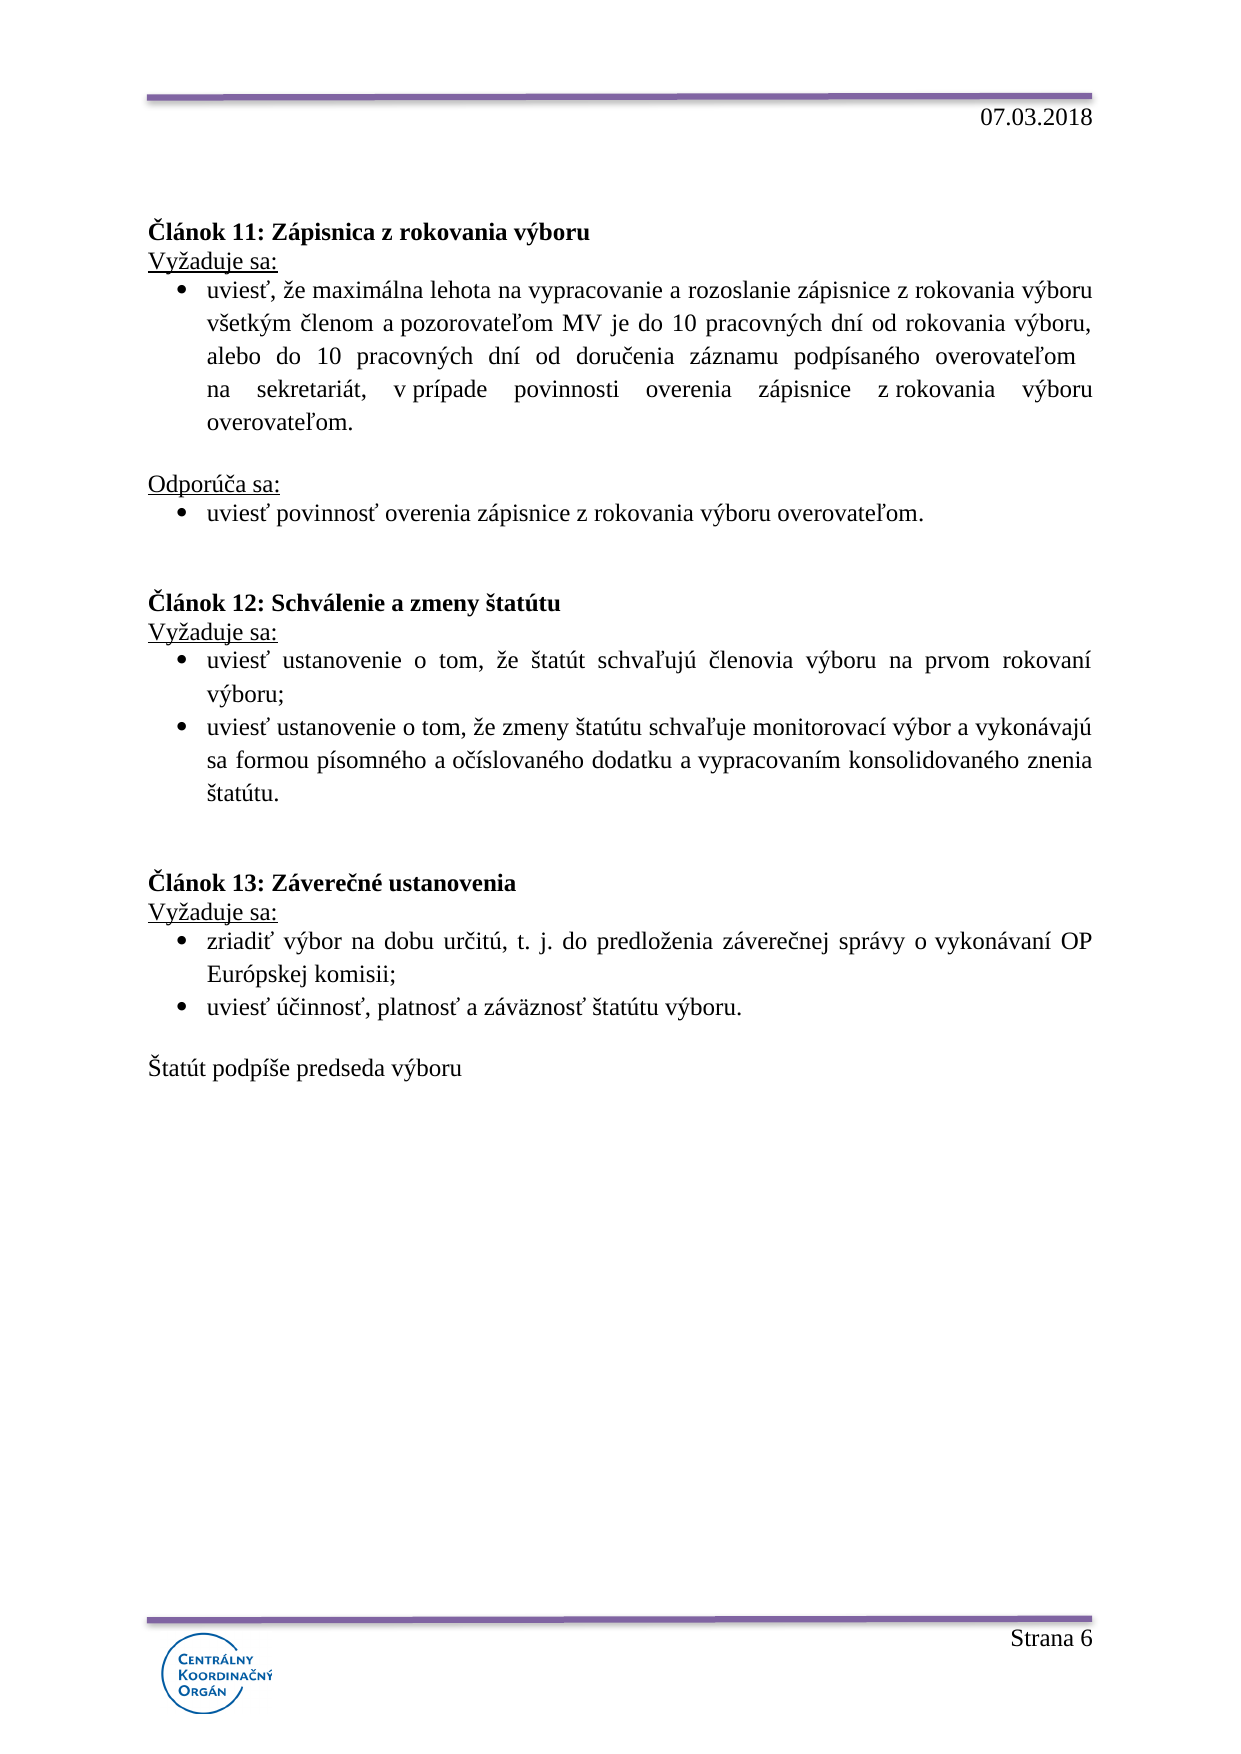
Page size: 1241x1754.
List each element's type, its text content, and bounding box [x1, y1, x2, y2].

text Vyžaduje sa: [148, 246, 1093, 275]
list uviesť účinnosť, platnosť a záväznosť štatútu výboru. [177, 992, 1093, 1021]
list uviesť, že maximálna lehota na vypracovanie a rozoslanie zápisnice z rokovania výboru všetkým členom a pozorovateľom MV je do 10 pracovných dní od rokovania výboru, alebo do 10 pracovných dní od doručenia záznamu podpísaného overovateľom na sekretariát, v prípade povinnosti overenia zápisnice z rokovania výboru overovateľom. [177, 275, 1093, 436]
text Odporúča sa: [148, 469, 1093, 498]
list uviesť ustanovenie o tom, že zmeny štatútu schvaľuje monitorovací výbor a vykonávajú sa formou písomného a očíslovaného dodatku a vypracovaním konsolidovaného znenia štatútu. [177, 712, 1093, 806]
text Štatút podpíše predseda výboru [148, 1053, 1093, 1082]
text Článok 11: Zápisnica z rokovania výboru [148, 217, 1093, 246]
list uviesť povinnosť overenia zápisnice z rokovania výboru overovateľom. [177, 498, 1093, 526]
text Článok 12: Schválenie a zmeny štatútu [148, 588, 1093, 617]
picture [159, 1631, 272, 1713]
text Článok 13: Záverečné ustanovenia [148, 868, 1093, 897]
text Vyžaduje sa: [148, 897, 1093, 926]
list uviesť ustanovenie o tom, že štatút schvaľujú členovia výboru na prvom rokovaní výboru; [177, 646, 1093, 707]
list zriadiť výbor na dobu určitú, t. j. do predloženia záverečnej správy o vykonávaní OP Európskej komisii; [177, 926, 1093, 987]
text Vyžaduje sa: [148, 617, 1093, 646]
